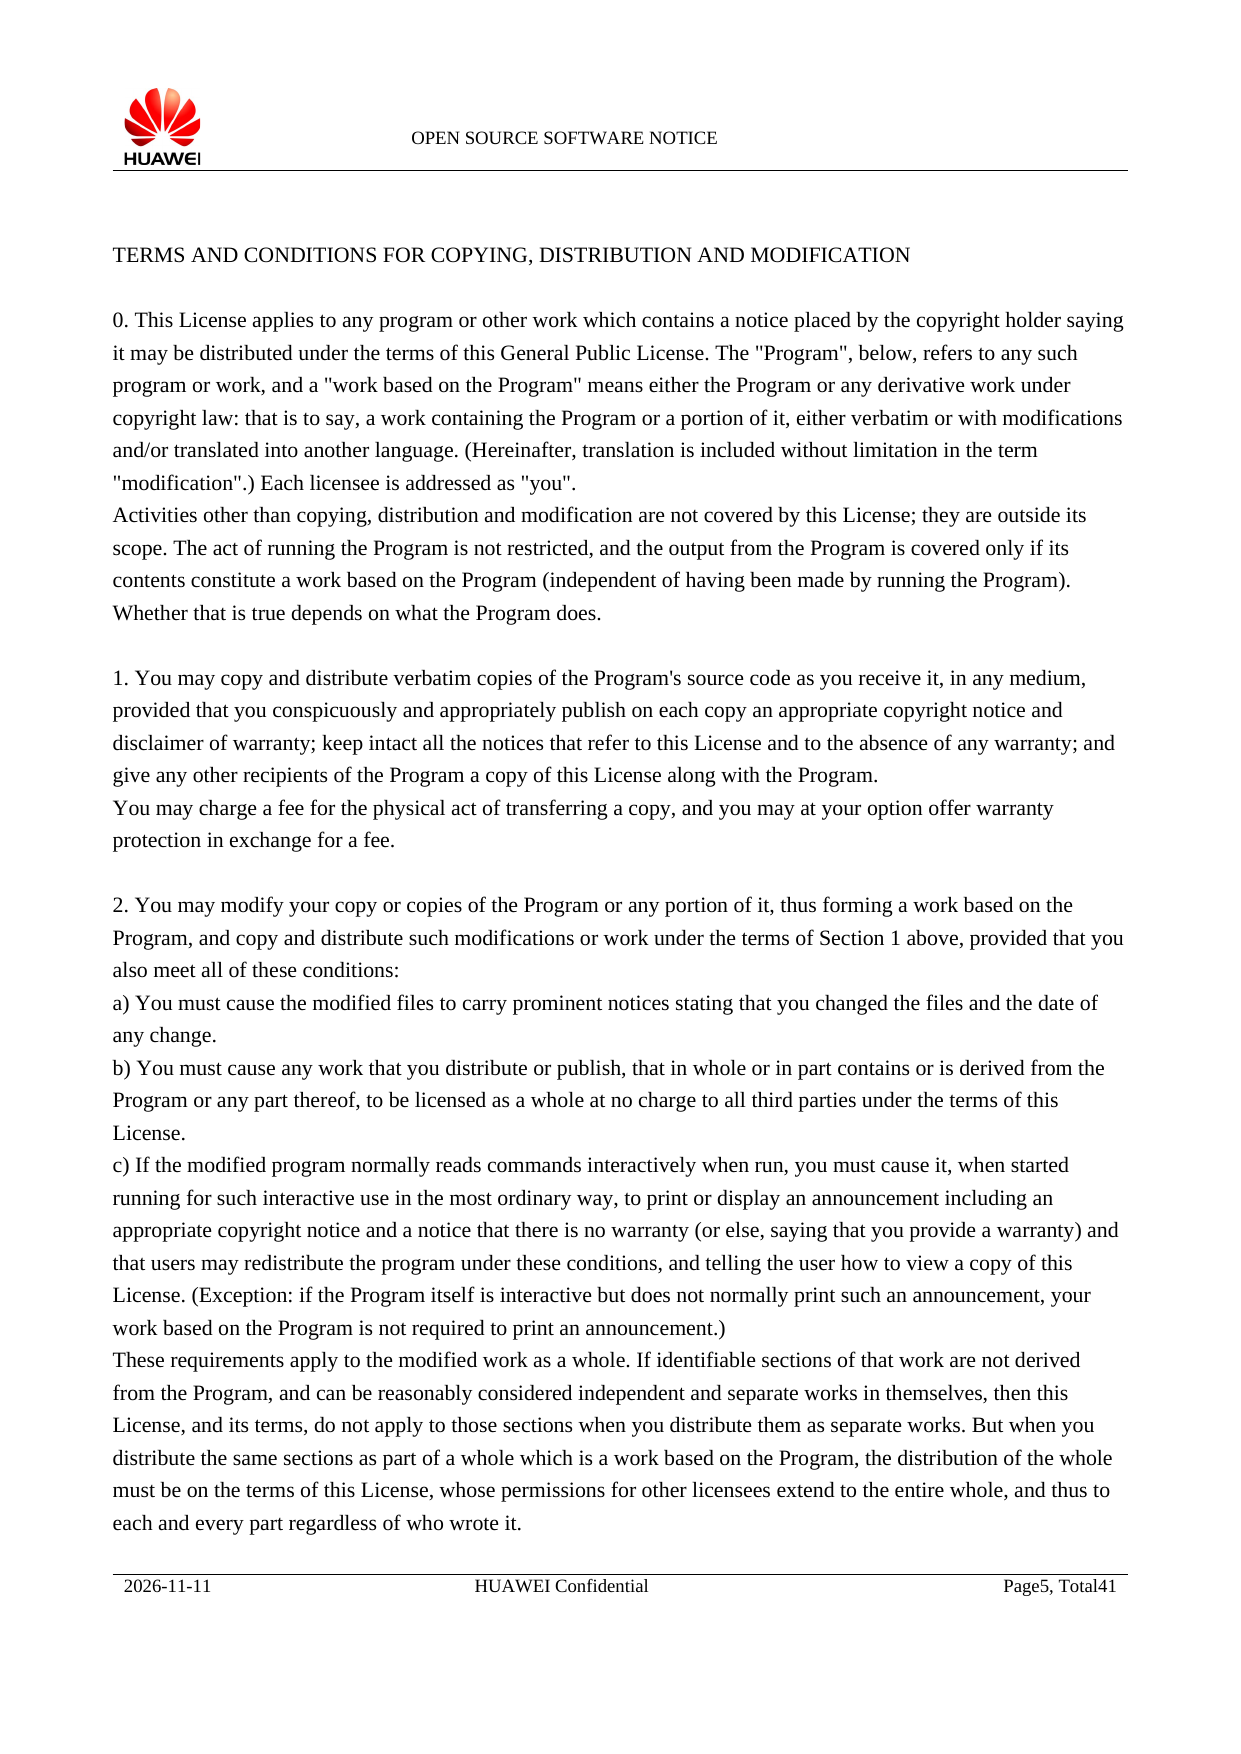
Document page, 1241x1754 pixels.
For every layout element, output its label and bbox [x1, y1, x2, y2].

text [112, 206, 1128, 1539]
picture [124, 88, 201, 165]
